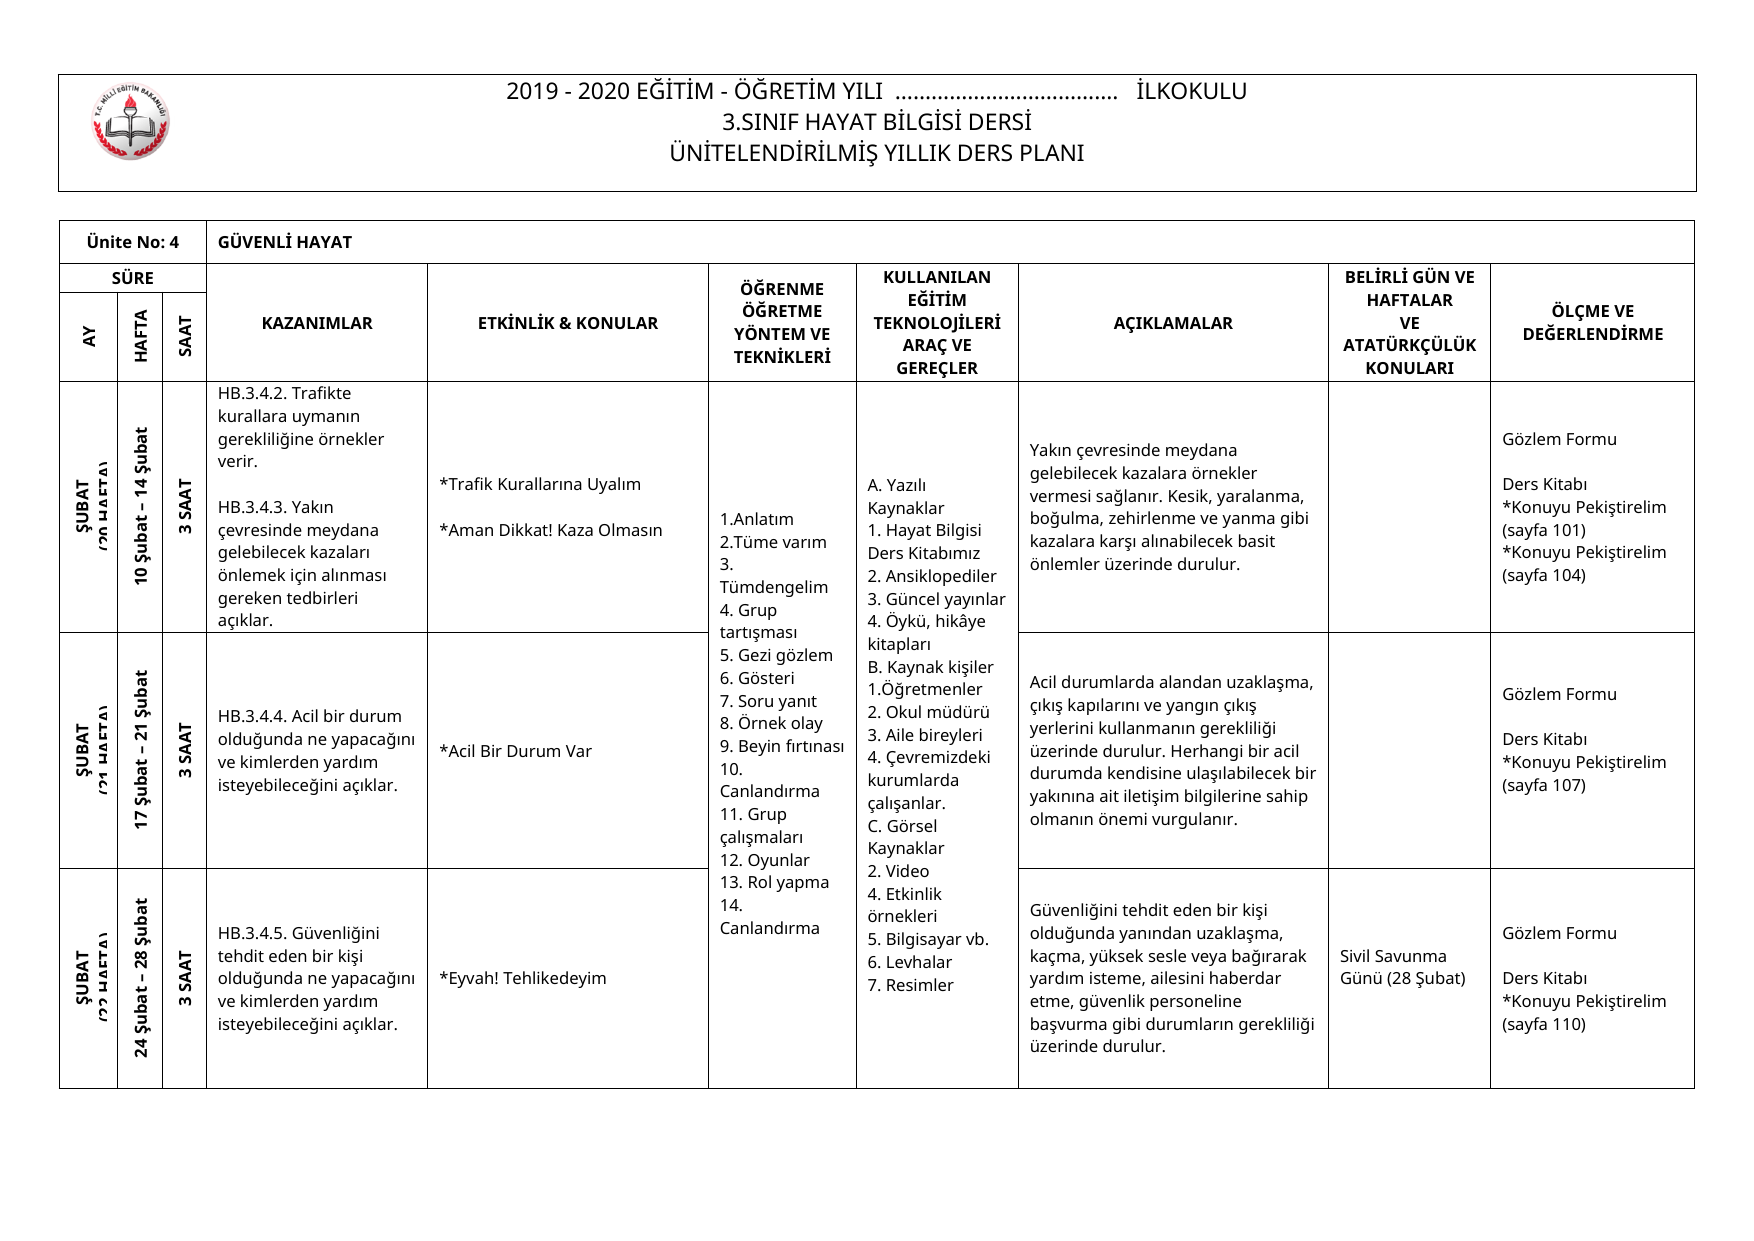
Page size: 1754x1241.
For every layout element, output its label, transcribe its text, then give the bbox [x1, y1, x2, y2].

table_cell 3 SAAT [163, 869, 206, 1087]
table_cell Gözlem Formu Ders Kitabı *Konuyu Pekiştirelim (sayfa 110) [1491, 869, 1694, 1087]
table_cell 17 Şubat – 21 Şubat [118, 633, 162, 868]
table_cell ÖĞRENME ÖĞRETME YÖNTEM VE TEKNİKLERİ [709, 264, 856, 381]
table_cell 3 SAAT [163, 633, 206, 868]
picture [85, 77, 175, 167]
table_cell HB.3.4.4. Acil bir durum olduğunda ne yapacağını ve kimlerden yardım isteyebileceğini açıklar. [207, 633, 427, 868]
table_cell HB.3.4.2. Trafikte kurallara uymanın gerekliliğine örnekler verir. HB.3.4.3. Yakın çevresinde meydana gelebilecek kazaları önlemek için alınması gereken tedbirleri açıklar. [207, 382, 427, 632]
table_header GÜVENLİ HAYAT [207, 221, 1694, 263]
table_cell *Trafik Kurallarına Uyalım *Aman Dikkat! Kaza Olmasın [428, 382, 708, 632]
table_cell SÜRE [60, 264, 206, 292]
table_cell AY [60, 293, 117, 381]
table_cell *Acil Bir Durum Var [428, 633, 708, 868]
table_cell A. Yazılı Kaynaklar 1. Hayat Bilgisi Ders Kitabımız 2. Ansiklopediler 3. Güncel yayınlar 4. Öykü, hikâye kitapları B. Kaynak kişiler 1.Öğretmenler 2. Okul müdürü 3. Aile bireyleri 4. Çevremizdeki kurumlarda çalışanlar. C. Görsel Kaynaklar 2. Video 4. Etkinlik örnekleri 5. Bilgisayar vb. 6. Levhalar 7. Resimler [857, 382, 1018, 1087]
table_cell ETKİNLİK & KONULAR [428, 264, 708, 381]
table_cell 3 SAAT [163, 382, 206, 632]
table_cell Gözlem Formu Ders Kitabı *Konuyu Pekiştirelim (sayfa 101) *Konuyu Pekiştirelim (sayfa 104) [1491, 382, 1694, 632]
table_cell [1329, 382, 1490, 632]
table_cell ŞUBAT (21.HAFTA) [60, 633, 117, 868]
table_cell Acil durumlarda alandan uzaklaşma, çıkış kapılarını ve yangın çıkış yerlerini kullanmanın gerekliliği üzerinde durulur. Herhangi bir acil durumda kendisine ulaşılabilecek bir yakınına ait iletişim bilgilerine sahip olmanın önemi vurgulanır. [1019, 633, 1328, 868]
table_cell 1.Anlatım 2.Tüme varım 3. Tümdengelim 4. Grup tartışması 5. Gezi gözlem 6. Gösteri 7. Soru yanıt 8. Örnek olay 9. Beyin fırtınası 10. Canlandırma 11. Grup çalışmaları 12. Oyunlar 13. Rol yapma 14. Canlandırma [709, 382, 856, 1087]
table_cell ÖLÇME VE DEĞERLENDİRME [1491, 264, 1694, 381]
table_cell KAZANIMLAR [207, 264, 427, 381]
table_header Ünite No: 4 [60, 221, 206, 263]
table_cell Gözlem Formu Ders Kitabı *Konuyu Pekiştirelim (sayfa 107) [1491, 633, 1694, 868]
table_cell ŞUBAT (22.HAFTA) [60, 869, 117, 1087]
table_cell KULLANILAN EĞİTİM TEKNOLOJİLERİ ARAÇ VE GEREÇLER [857, 264, 1018, 381]
table_cell 24 Şubat – 28 Şubat [118, 869, 162, 1087]
table_cell AÇIKLAMALAR [1019, 264, 1328, 381]
table_cell HB.3.4.5. Güvenliğini tehdit eden bir kişi olduğunda ne yapacağını ve kimlerden yardım isteyebileceğini açıklar. [207, 869, 427, 1087]
table_cell Güvenliğini tehdit eden bir kişi olduğunda yanından uzaklaşma, kaçma, yüksek sesle veya bağırarak yardım isteme, ailesini haberdar etme, güvenlik personeline başvurma gibi durumların gerekliliği üzerinde durulur. [1019, 869, 1328, 1087]
table_cell Yakın çevresinde meydana gelebilecek kazalara örnekler vermesi sağlanır. Kesik, yaralanma, boğulma, zehirlenme ve yanma gibi kazalara karşı alınabilecek basit önlemler üzerinde durulur. [1019, 382, 1328, 632]
table_cell *Eyvah! Tehlikedeyim [428, 869, 708, 1087]
table_cell Sivil Savunma Günü (28 Şubat) [1329, 869, 1490, 1087]
table_cell HAFTA [118, 293, 162, 381]
table_cell ŞUBAT (20.HAFTA) [60, 382, 117, 632]
table_cell 10 Şubat – 14 Şubat [118, 382, 162, 632]
table_cell BELİRLİ GÜN VE HAFTALAR VE ATATÜRKÇÜLÜK KONULARI [1329, 264, 1490, 381]
table_cell [1329, 633, 1490, 868]
table_cell SAAT [163, 293, 206, 381]
